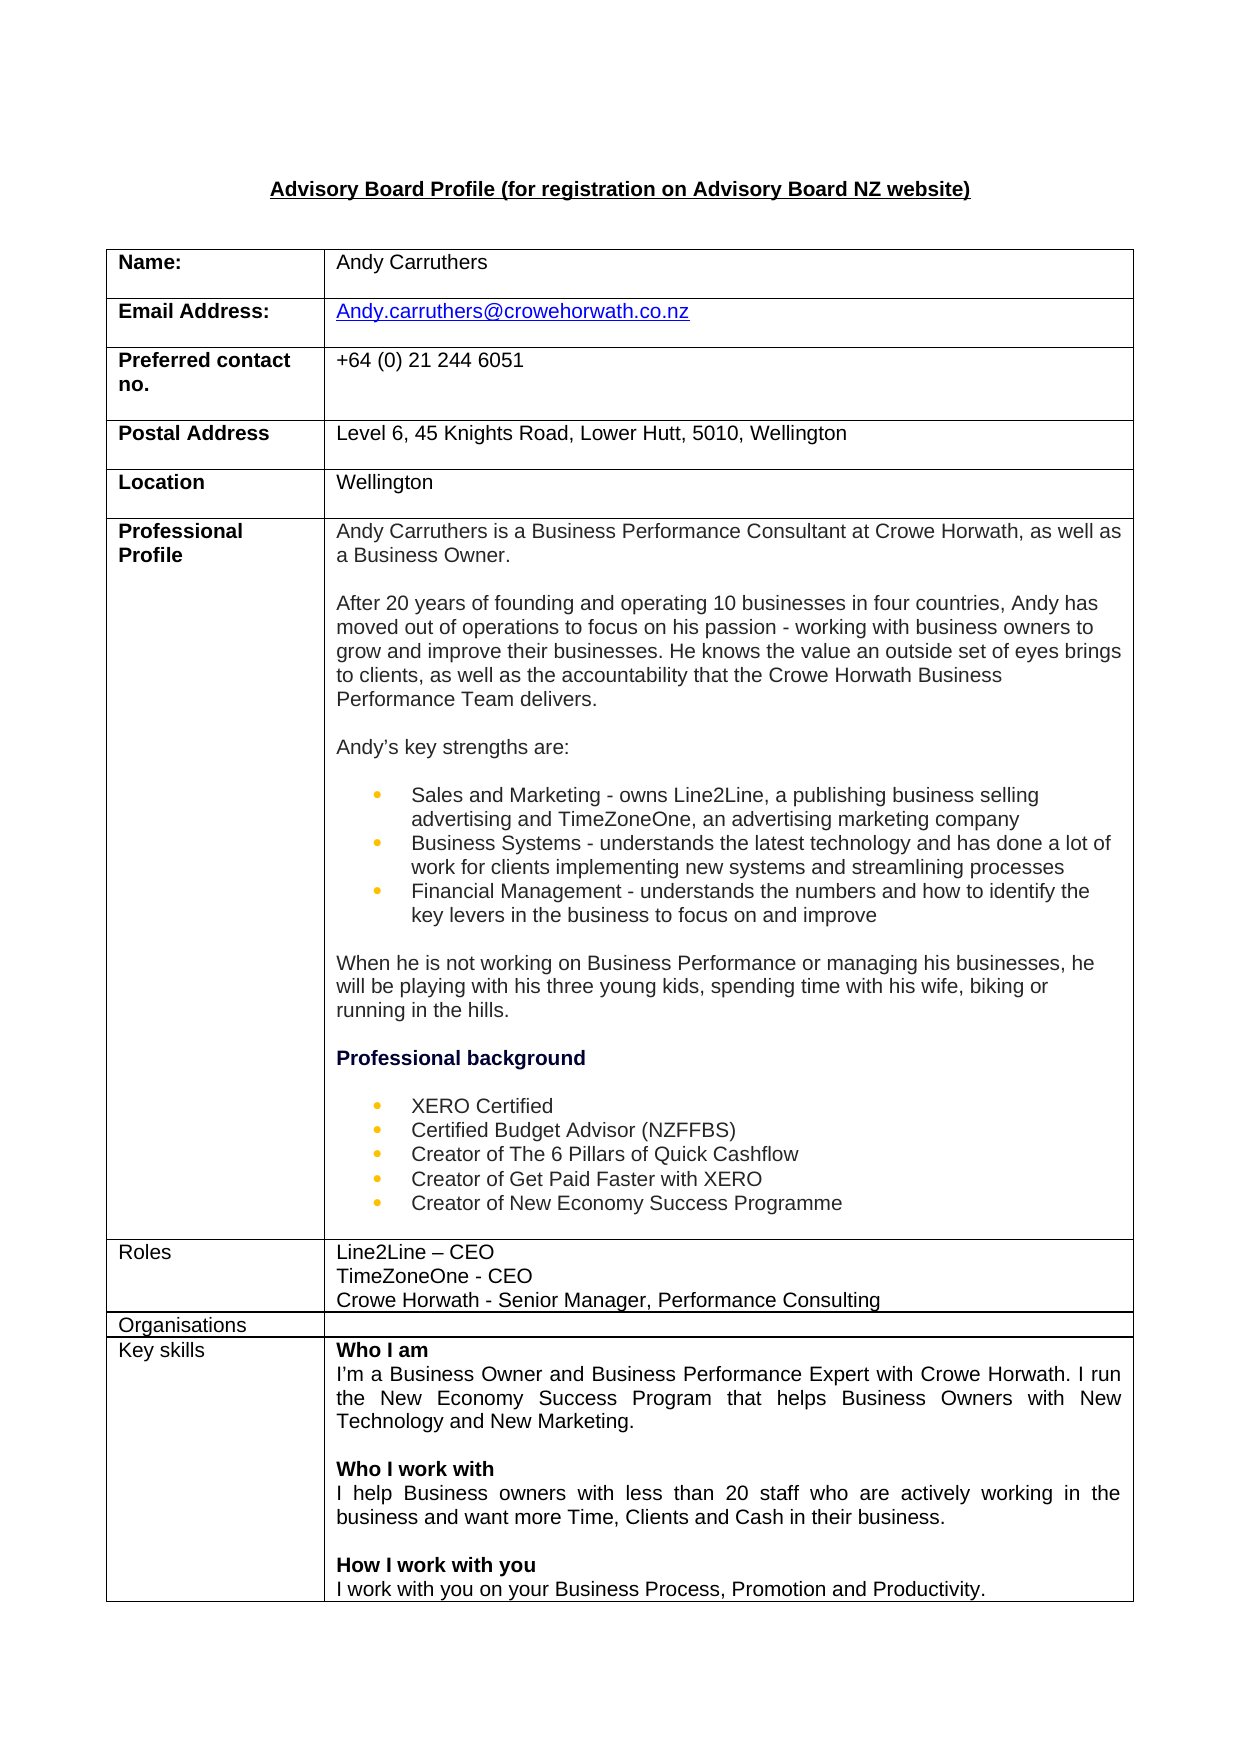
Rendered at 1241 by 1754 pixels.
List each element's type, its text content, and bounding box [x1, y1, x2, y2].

table_cell Line2Line – CEO TimeZoneOne - CEO Crowe Horwath - Senior Manager, Performance Consulting [325, 1240, 1133, 1311]
table_cell Andy.carruthers@crowehorwath.co.nz [325, 299, 1133, 347]
table_cell Level 6, 45 Knights Road, Lower Hutt, 5010, Wellington [325, 421, 1133, 469]
table_cell [325, 1313, 1133, 1336]
table_header Andy Carruthers [325, 250, 1133, 298]
table_cell Wellington [325, 470, 1133, 518]
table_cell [325, 1338, 1133, 1601]
table_cell Postal Address [107, 421, 324, 469]
table_cell Professional Profile [107, 519, 324, 1238]
table_cell +64 (0) 21 244 6051 [325, 348, 1133, 420]
table_header Name: [107, 250, 324, 298]
table_cell Location [107, 470, 324, 518]
table_cell Email Address: [107, 299, 324, 347]
table_cell Organisations [107, 1313, 324, 1336]
table_cell Preferred contact no. [107, 348, 324, 420]
table_cell Key skills [107, 1338, 324, 1601]
text Advisory Board Profile (for registration on Advisory Board NZ website) [118, 177, 1122, 201]
table_cell Andy Carruthers is a Business Performance Consultant at Crowe Horwath, as well as a Business Owner. After 20 years of founding and operating 10 businesses in four countries, Andy has moved out of operations to focus on his passion - working with business owners to grow and improve their businesses. He knows the value an outside set of eyes brings to clients, as well as the accountability that the Crowe Horwath Business Performance Team delivers. Andy’s key strengths are: Sales and Marketing - owns Line2Line, a publishing business selling advertising and TimeZoneOne, an advertising marketing company Business Systems - understands the latest technology and has done a lot of work for clients implementing new systems and streamlining processes Financial Management - understands the numbers and how to identify the key levers in the business to focus on and improve When he is not working on Business Performance or managing his businesses, he will be playing with his three young kids, spending time with his wife, biking or running in the hills. Professional background XERO Certified Certified Budget Advisor (NZFFBS) Creator of The 6 Pillars of Quick Cashflow Creator of Get Paid Faster with XERO Creator of New Economy Success Programme [325, 519, 1133, 1238]
table_cell Roles [107, 1240, 324, 1311]
